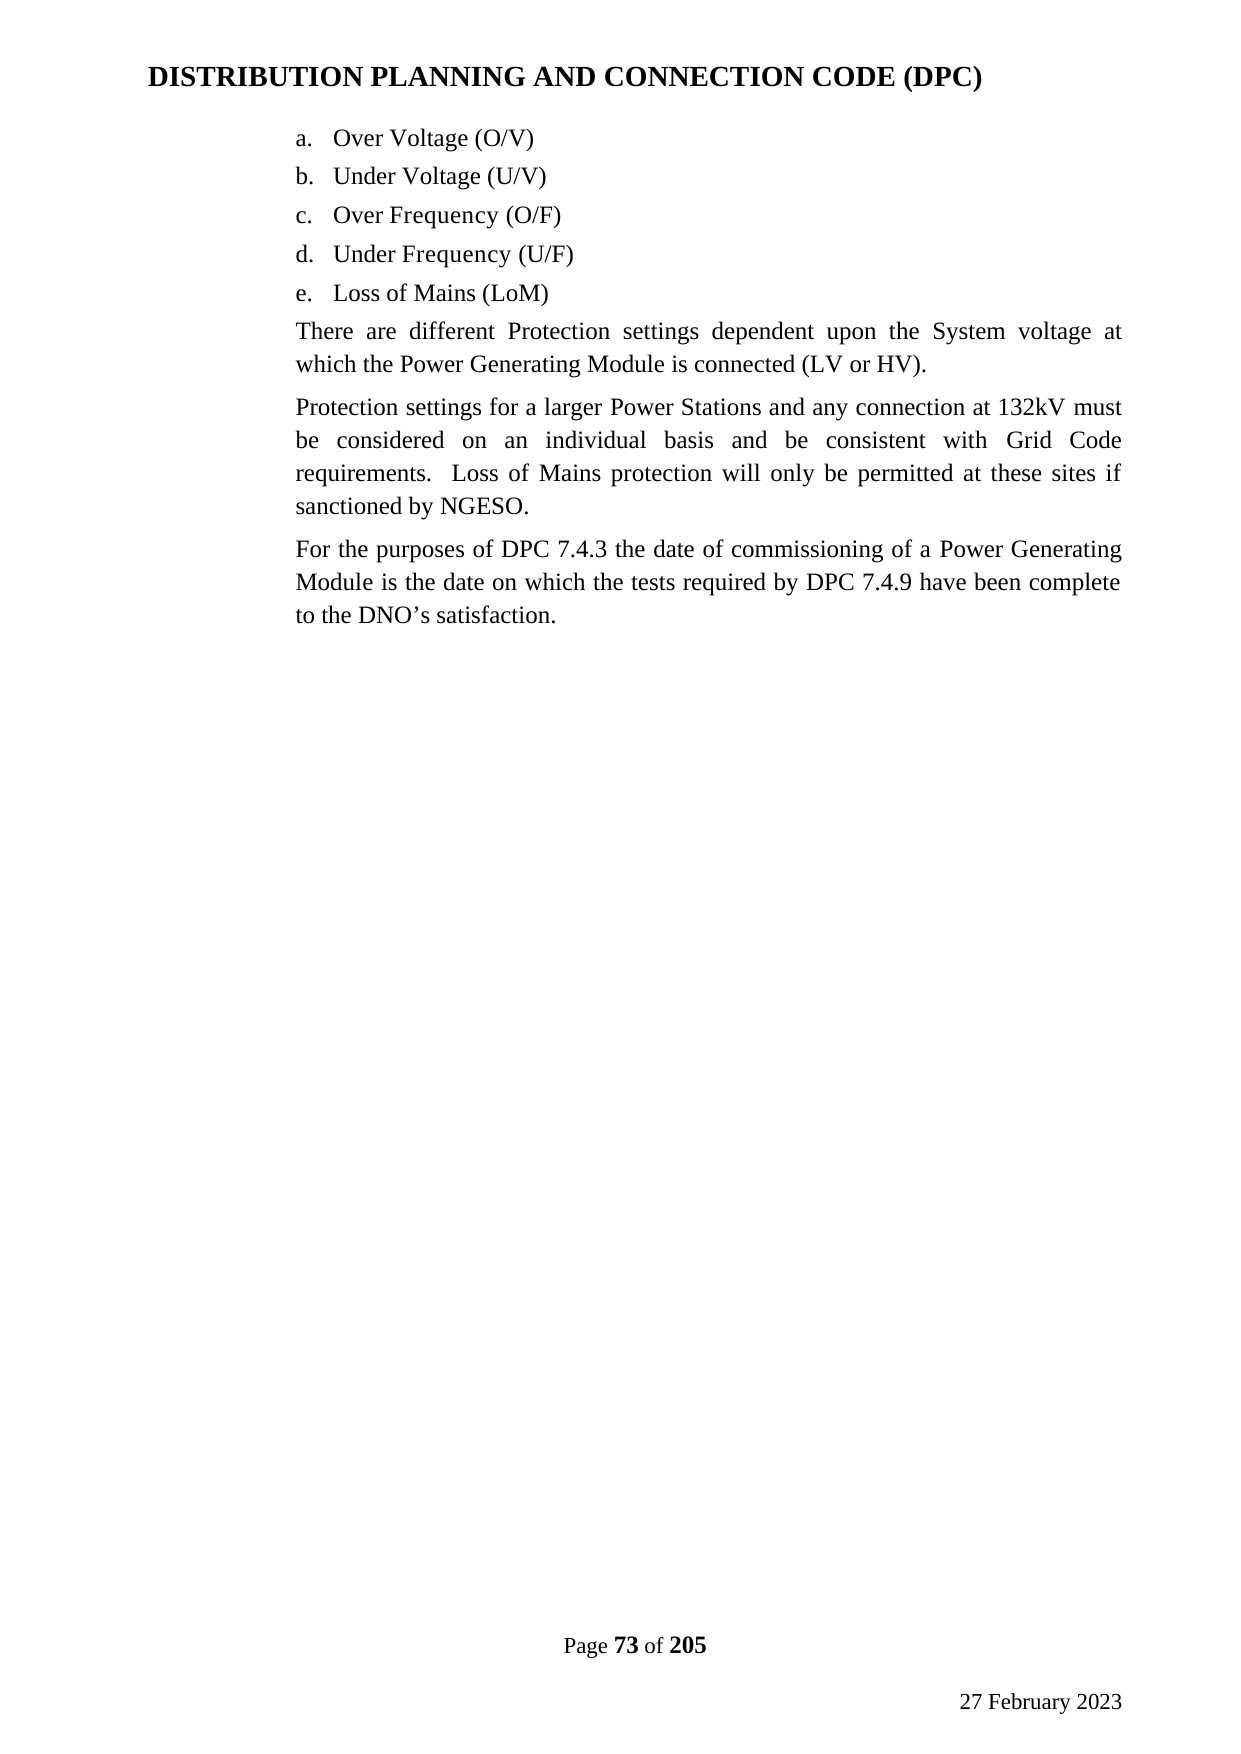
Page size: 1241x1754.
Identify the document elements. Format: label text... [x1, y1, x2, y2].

list Under Voltage (U/V) [295, 161, 1122, 190]
list Over Voltage (O/V) [295, 123, 1122, 151]
text Protection settings for a larger Power Stations and any connection at 132kV must be considered on an individual basis and be consistent with Grid Code requirements. Loss of Mains protection will only be permitted at these sites if sanctioned by NGESO. [295, 392, 1122, 520]
text There are different Protection settings dependent upon the System voltage at which the Power Generating Module is connected (LV or HV). [295, 316, 1122, 378]
list Under Frequency (U/F) [295, 239, 1122, 268]
list Over Frequency (O/F) [295, 200, 1122, 229]
text For the purposes of DPC 7.4.3 the date of commissioning of a Power Generating Module is the date on which the tests required by DPC 7.4.9 have been complete to the DNO’s satisfaction. [295, 534, 1122, 629]
list Loss of Mains (LoM) [295, 278, 1122, 306]
